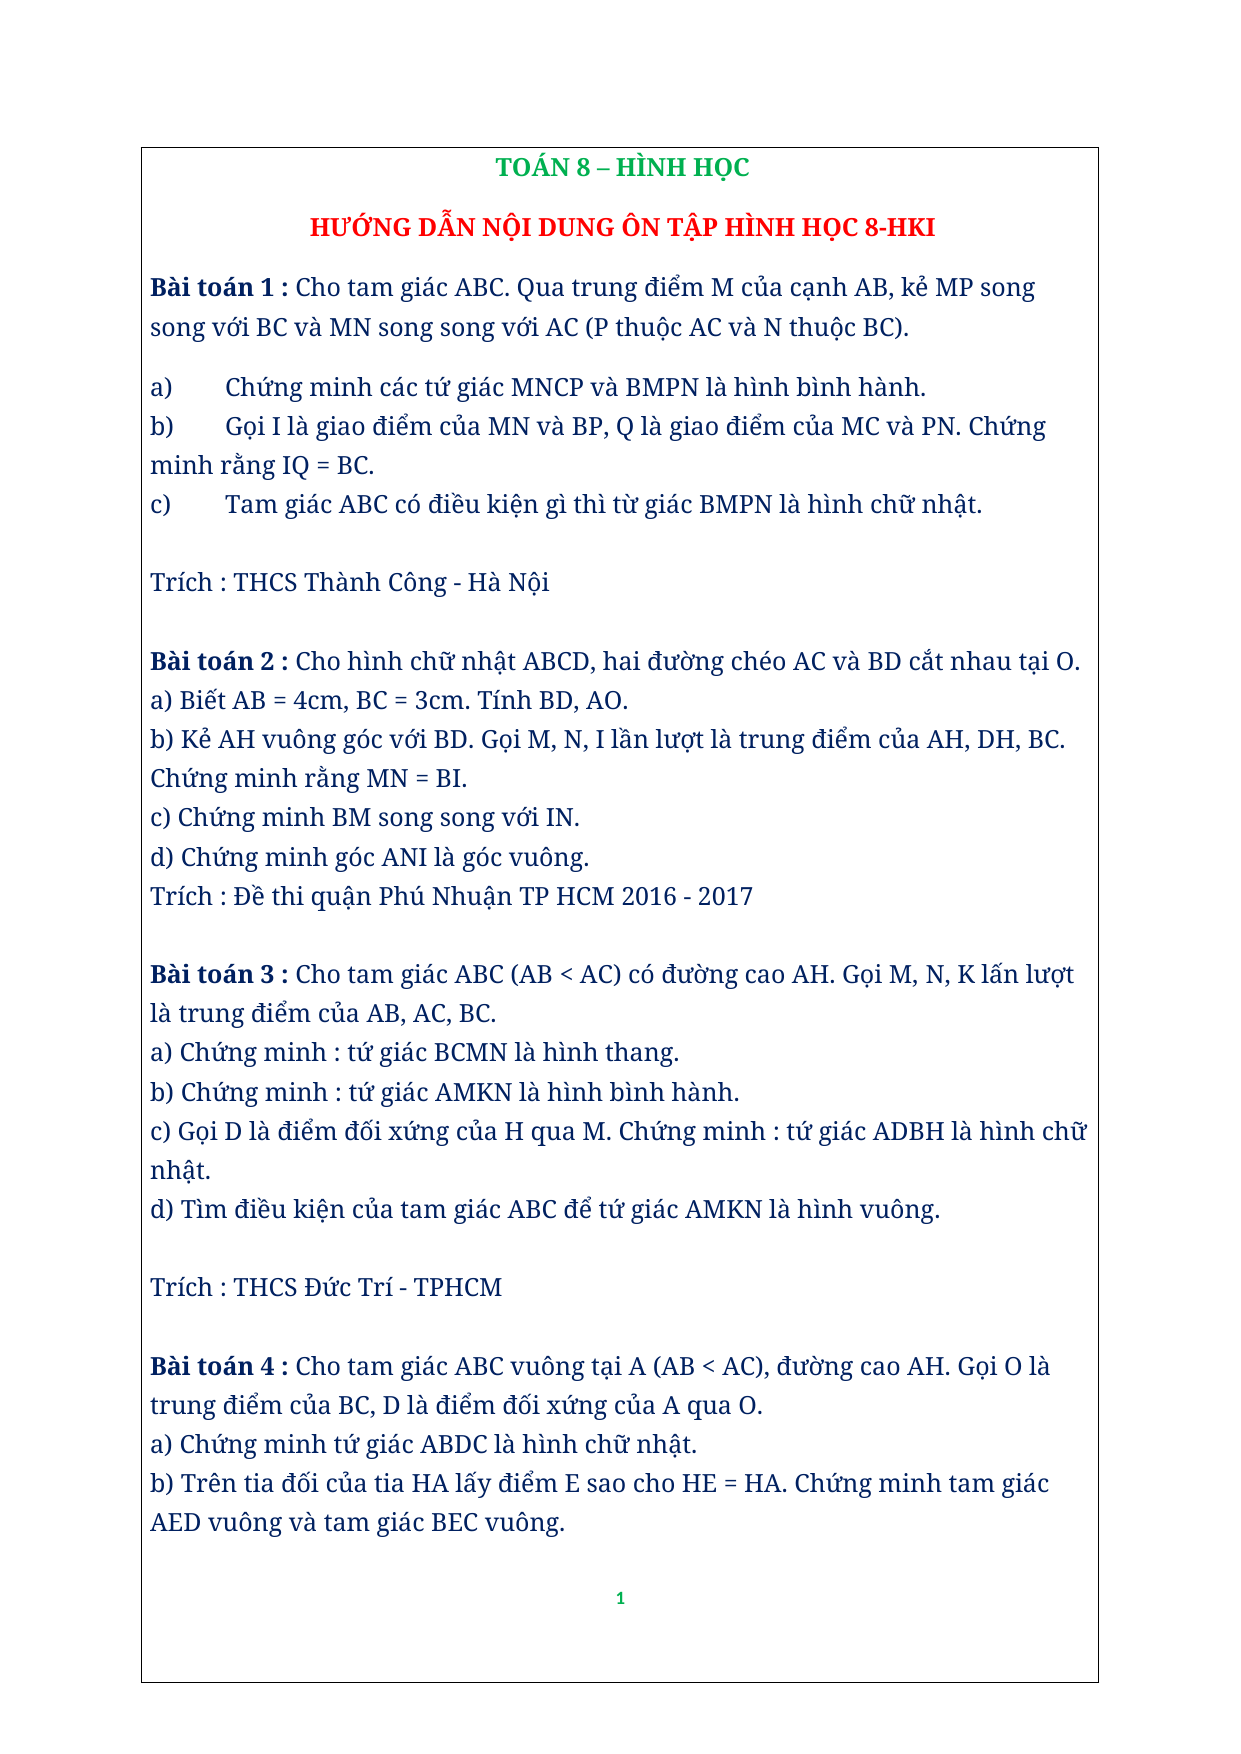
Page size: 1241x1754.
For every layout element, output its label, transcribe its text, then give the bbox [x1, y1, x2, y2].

list Chứng minh góc ANI là góc vuông. [150, 839, 1095, 873]
text TOÁN 8 – HÌNH HỌC [150, 150, 1095, 184]
list Tam giác ABC có điều kiện gì thì từ giác BMPN là hình chữ nhật. [150, 487, 1095, 521]
list Bài toán 2 : Cho hình chữ nhật ABCD, hai đường chéo AC và BD cắt nhau tại O. [150, 643, 1095, 677]
list Bài toán 3 : Cho tam giác ABC (AB < AC) có đường cao AH. Gọi M, N, K lấn lượt là trung điểm của AB, AC, BC. [150, 957, 1095, 1030]
list Trích : THCS Đức Trí - TPHCM [150, 1270, 1095, 1304]
list Biết AB = 4cm, BC = 3cm. Tính BD, AO. [150, 682, 1095, 717]
list Chứng minh tứ giác ABDC là hình chữ nhật. [150, 1427, 1095, 1461]
list Gọi I là giao điểm của MN và BP, Q là giao điểm của MC và PN. Chứng minh rằng IQ = BC. [150, 408, 1095, 482]
list Tìm điều kiện của tam giác ABC để tứ giác AMKN là hình vuông. [150, 1192, 1095, 1226]
list Bài toán 4 : Cho tam giác ABC vuông tại A (AB < AC), đường cao AH. Gọi O là trung điểm của BC, D là điểm đối xứng của A qua O. [150, 1348, 1095, 1422]
list Trích : THCS Thành Công - Hà Nội [150, 565, 1095, 599]
list Chứng minh : tứ giác AMKN là hình bình hành. [150, 1074, 1095, 1108]
list Chứng minh BM song song với IN. [150, 800, 1095, 834]
list Chứng minh : tứ giác BCMN là hình thang. [150, 1035, 1095, 1069]
list Kẻ AH vuông góc với BD. Gọi M, N, I lần lượt là trung điểm của AH, DH, BC. Chứng minh rằng MN = BI. [150, 722, 1095, 795]
text HƯỚNG DẪN NỘI DUNG ÔN TẬP HÌNH HỌC 8-HKI [150, 210, 1095, 244]
list Chứng minh các tứ giác MNCP và BMPN là hình bình hành. [150, 369, 1095, 403]
list Gọi D là điểm đối xứng của H qua M. Chứng minh : tứ giác ADBH là hình chữ nhật. [150, 1113, 1095, 1187]
list Trên tia đối của tia HA lấy điểm E sao cho HE = HA. Chứng minh tam giác AED vuông và tam giác BEC vuông. [150, 1466, 1095, 1539]
list Trích : Đề thi quận Phú Nhuận TP HCM 2016 - 2017 [150, 878, 1095, 912]
text Bài toán 1 : Cho tam giác ABC. Qua trung điểm M của cạnh AB, kẻ MP song song với BC và MN song song với AC (P thuộc AC và N thuộc BC). [150, 270, 1095, 343]
